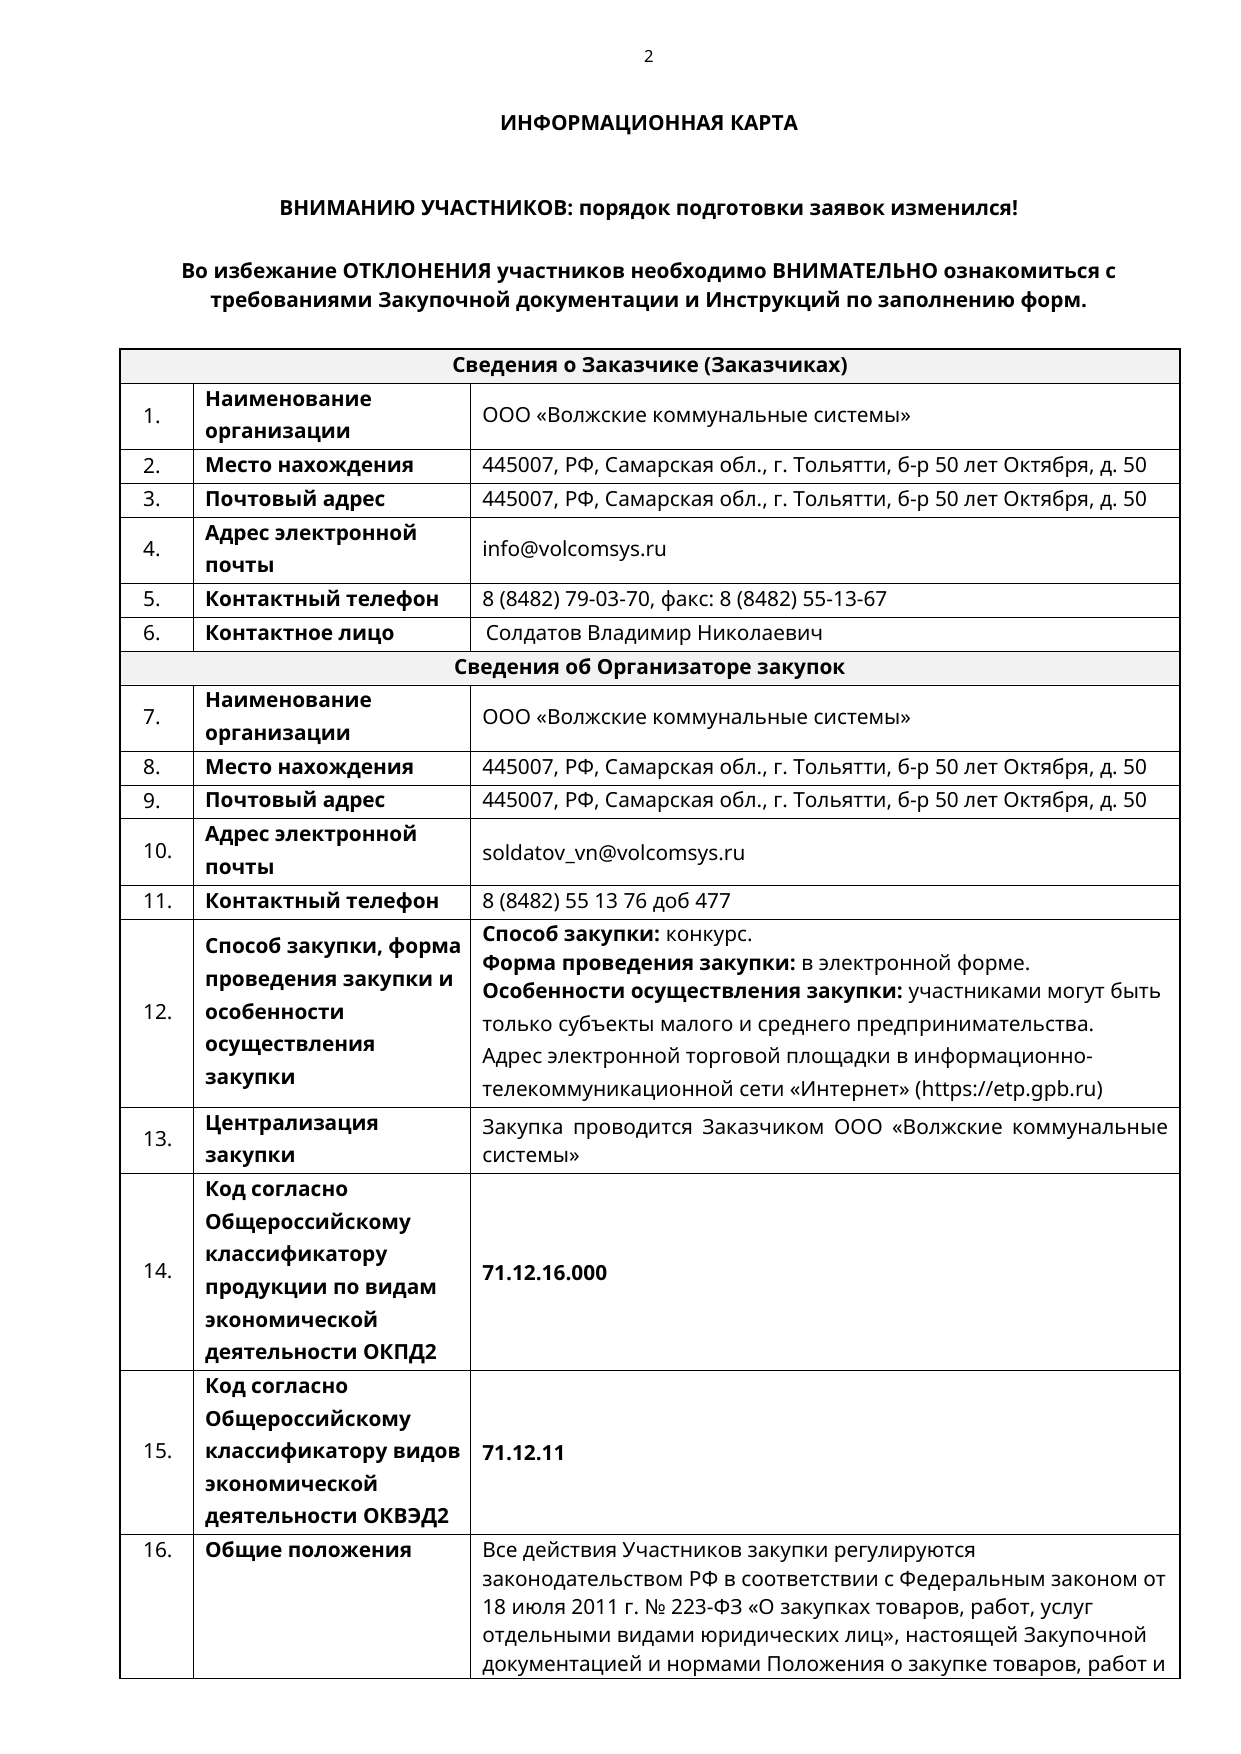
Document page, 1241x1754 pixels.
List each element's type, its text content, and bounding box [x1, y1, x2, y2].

table_cell [121, 752, 193, 784]
table_cell Почтовый адрес [194, 484, 470, 517]
table_cell Закупка проводится Заказчиком ООО «Волжские коммунальные системы» [471, 1108, 1179, 1173]
table_cell ООО «Волжские коммунальные системы» [471, 384, 1179, 449]
table_cell 445007, РФ, Самарская обл., г. Тольятти, б-р 50 лет Октября, д. 50 [471, 752, 1179, 784]
table_cell Контактный телефон [194, 886, 470, 918]
table_cell Наименование организации [194, 686, 470, 751]
table_cell Код согласно Общероссийскому классификатору видов экономической деятельности ОКВЭД2 [194, 1371, 470, 1534]
table_cell [121, 384, 193, 449]
text ИНФОРМАЦИОННАЯ КАРТА [131, 108, 1166, 137]
table_cell [121, 518, 193, 583]
table_cell Солдатов Владимир Николаевич [471, 618, 1179, 651]
table_cell [121, 886, 193, 918]
table_cell Почтовый адрес [194, 786, 470, 818]
table_cell Место нахождения [194, 450, 470, 483]
table_cell 71.12.11 [471, 1371, 1179, 1534]
table_cell 8 (8482) 79-03-70, факс: 8 (8482) 55-13-67 [471, 584, 1179, 617]
table_cell 8 (8482) 55 13 76 доб 477 [471, 886, 1179, 918]
table_cell ООО «Волжские коммунальные системы» [471, 686, 1179, 751]
table_cell [121, 920, 193, 1107]
table_cell Код согласно Общероссийскому классификатору продукции по видам экономической деятельности ОКПД2 [194, 1174, 470, 1370]
table_cell 445007, РФ, Самарская обл., г. Тольятти, б-р 50 лет Октября, д. 50 [471, 786, 1179, 818]
text Во избежание ОТКЛОНЕНИЯ участников необходимо ВНИМАТЕЛЬНО ознакомиться с требованиями Закупочной документации и Инструкций по заполнению форм. [131, 257, 1166, 313]
table_cell [121, 1174, 193, 1370]
table_cell Место нахождения [194, 752, 470, 784]
table_cell Адрес электронной почты [194, 518, 470, 583]
table_cell [121, 786, 193, 818]
table_cell Централизация закупки [194, 1108, 470, 1173]
table_cell 445007, РФ, Самарская обл., г. Тольятти, б-р 50 лет Октября, д. 50 [471, 484, 1179, 517]
table_cell Способ закупки, форма проведения закупки и особенности осуществления закупки [194, 920, 470, 1107]
table_cell Наименование организации [194, 384, 470, 449]
table_cell [121, 686, 193, 751]
table_cell Общие положения [194, 1535, 470, 1677]
table_cell 71.12.16.000 [471, 1174, 1179, 1370]
table_cell Адрес электронной почты [194, 819, 470, 885]
table_cell soldatov_vn@volcomsys.ru [471, 819, 1179, 885]
table_cell 445007, РФ, Самарская обл., г. Тольятти, б-р 50 лет Октября, д. 50 [471, 450, 1179, 483]
table_cell [121, 618, 193, 651]
table_cell [121, 1108, 193, 1173]
table_cell [121, 819, 193, 885]
table_cell Контактный телефон [194, 584, 470, 617]
table_cell info@volcomsys.ru [471, 518, 1179, 583]
table_header Сведения о Заказчике (Заказчиках) [121, 350, 1179, 383]
table_cell Способ закупки: конкурс. Форма проведения закупки: в электронной форме. Особенности осуществления закупки: участниками могут быть только субъекты малого и среднего предпринимательства. Адрес электронной торговой площадки в информационно-телекоммуникационной сети «Интернет» (https://etp.gpb.ru) [471, 920, 1179, 1107]
table_cell [121, 450, 193, 483]
table_cell Сведения об Организаторе закупок [121, 652, 1179, 684]
text ВНИМАНИЮ УЧАСТНИКОВ: порядок подготовки заявок изменился! [131, 193, 1166, 222]
table_cell [121, 584, 193, 617]
table_cell [121, 1535, 193, 1677]
table_cell [121, 1371, 193, 1534]
table_cell Контактное лицо [194, 618, 470, 651]
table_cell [471, 1535, 1179, 1677]
table_cell [121, 484, 193, 517]
